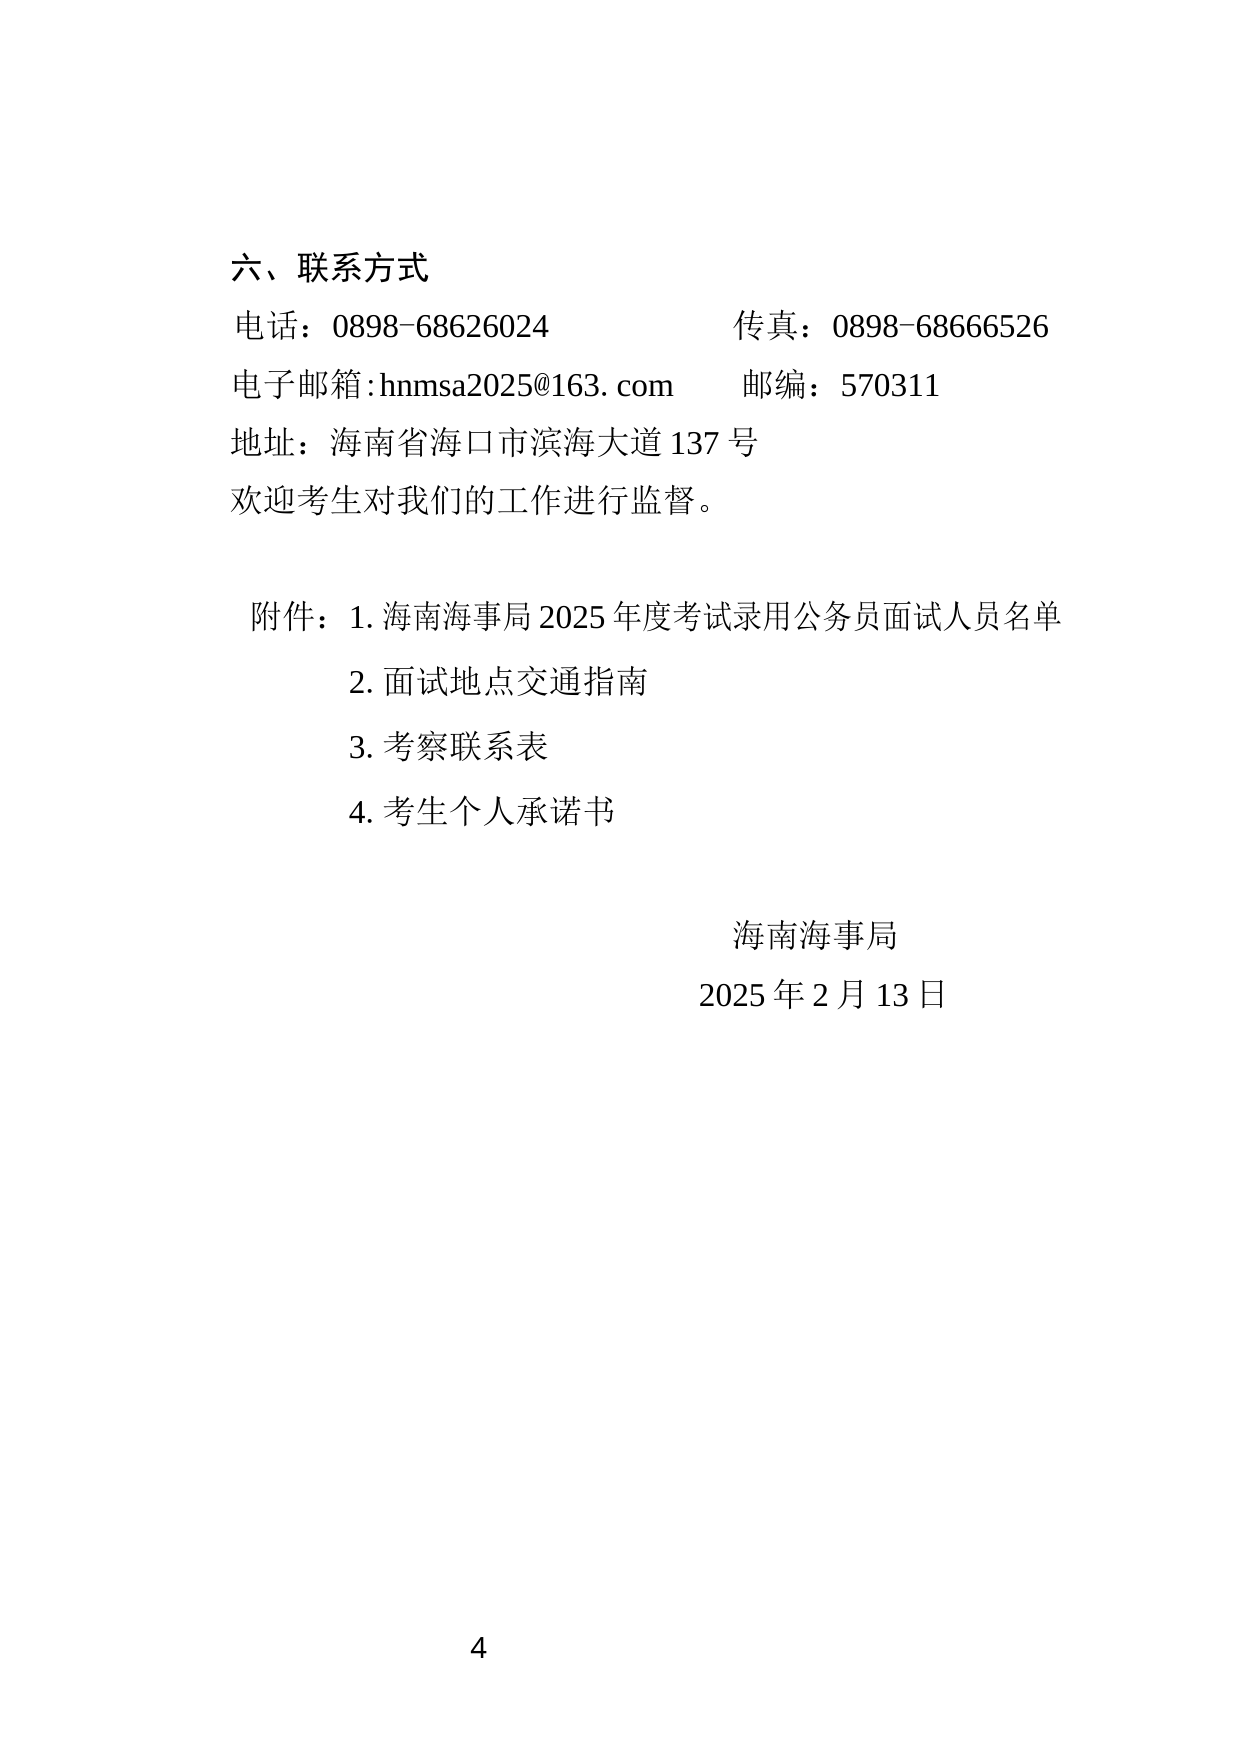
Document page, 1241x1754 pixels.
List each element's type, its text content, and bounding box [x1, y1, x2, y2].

text 2.面试地点交通指南 [199, 648, 1075, 713]
text 2025年2月13日 [165, 959, 1075, 1018]
text 六、联系方式 [165, 233, 1075, 291]
text 海南海事局 [165, 901, 1075, 959]
text 附件：1.海南海事局2025年度考试录用公务员面试人员名单 [199, 583, 1075, 648]
text 电话：0898-68626024 传真：0898-68666526 [165, 291, 1075, 349]
text 地址：海南省海口市滨海大道137号 [165, 408, 1075, 466]
text 4.考生个人承诺书 [199, 778, 1075, 843]
text 电子邮箱:hnmsa2025@163.com 邮编：570311 [165, 349, 1075, 408]
text 3.考察联系表 [199, 713, 1075, 778]
text 欢迎考生对我们的工作进行监督。 [165, 466, 1075, 524]
